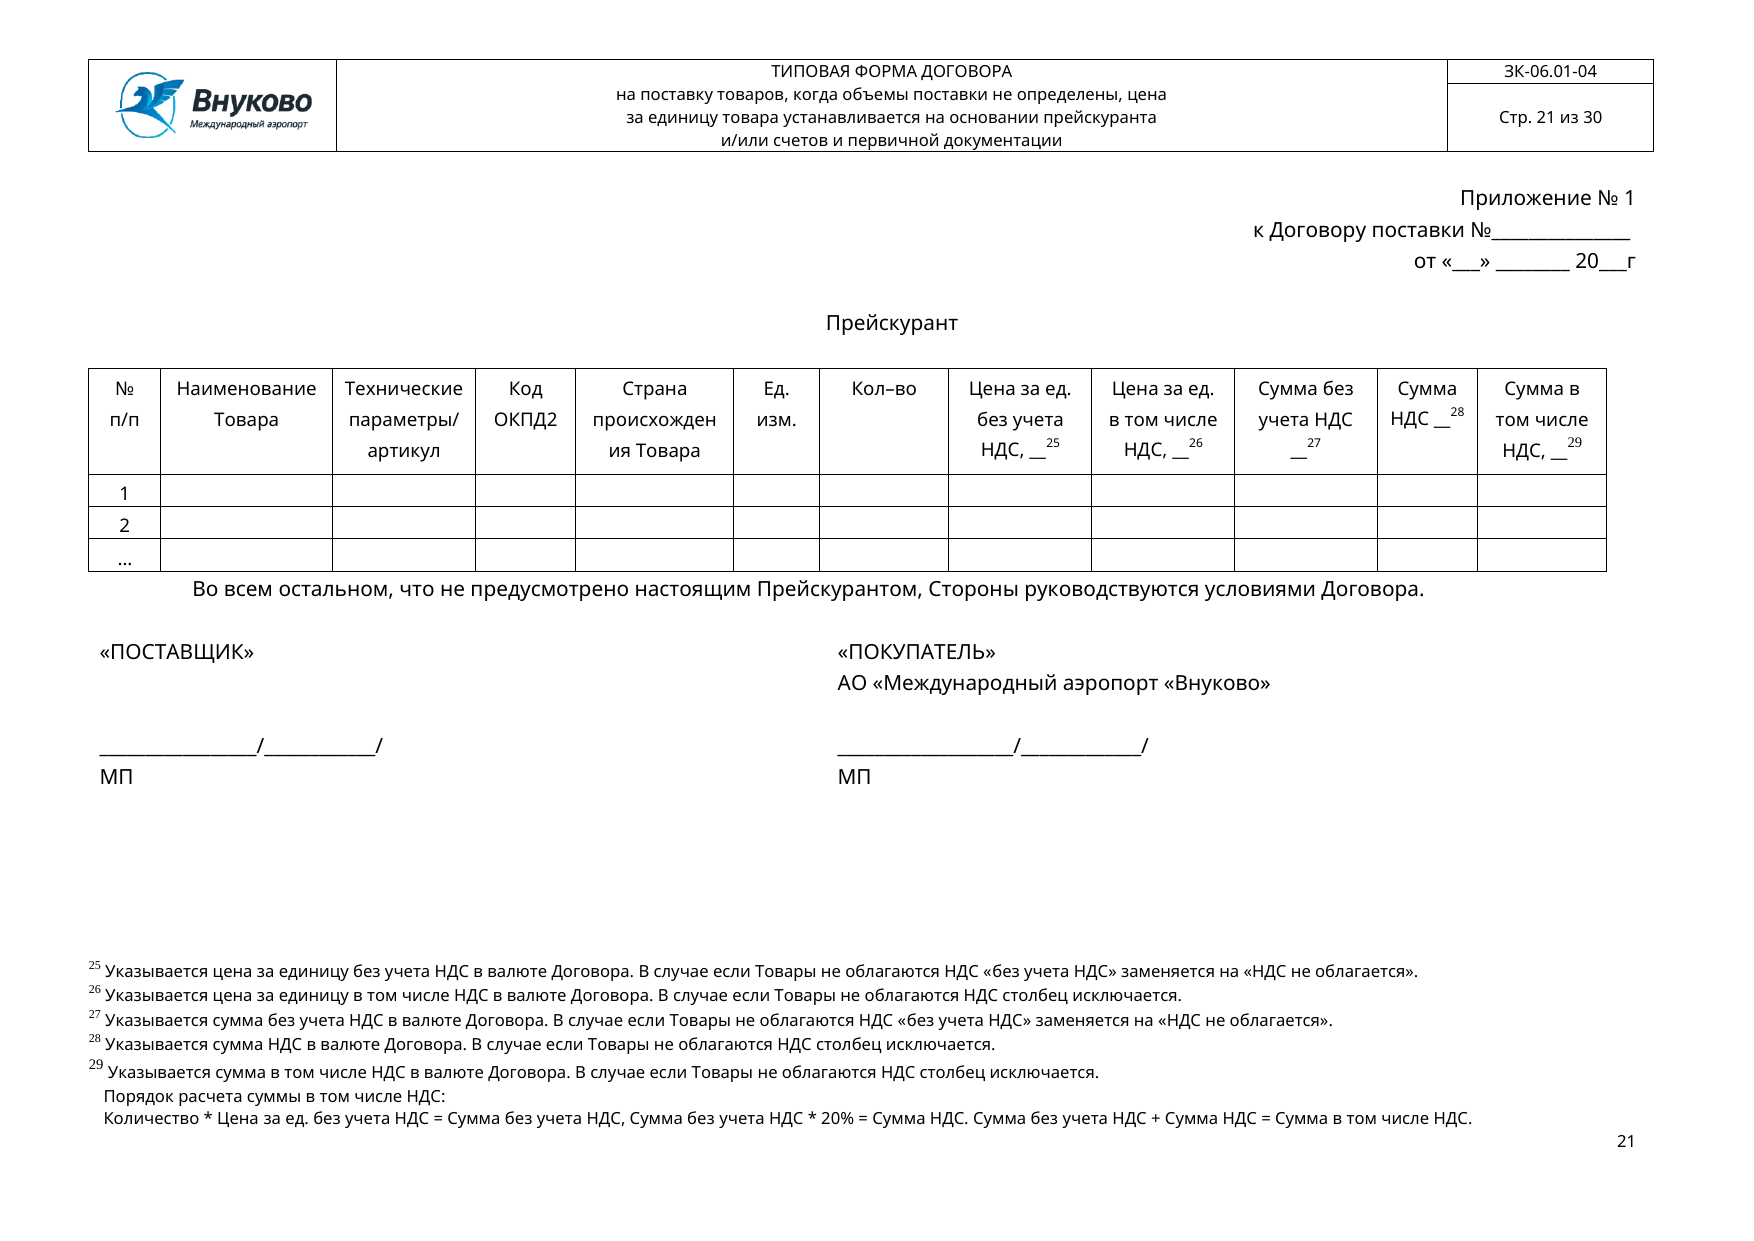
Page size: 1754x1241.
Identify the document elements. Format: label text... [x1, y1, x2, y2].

table_cell [734, 475, 819, 506]
table_cell [1092, 507, 1234, 538]
table_header Ед. изм. [734, 369, 819, 474]
text к Договору поставки №_______________ [118, 212, 1636, 243]
table_cell … [89, 539, 160, 571]
table_header Технические параметры/ артикул [333, 369, 475, 474]
table_header Цена за ед. в том числе НДС, __ [1092, 369, 1234, 474]
table_cell [161, 475, 332, 506]
table_cell 1 [89, 475, 160, 506]
table_header Сумма без учета НДС __ [1235, 369, 1377, 474]
table_cell [1478, 539, 1606, 571]
table_header Код ОКПД2 [476, 369, 575, 474]
table_cell [1092, 475, 1234, 506]
table_cell [1378, 475, 1477, 506]
table_cell [333, 475, 475, 506]
table_header «ПОСТАВЩИК» [88, 603, 826, 697]
table_cell [1235, 507, 1377, 538]
table_cell [576, 507, 733, 538]
table_cell [1092, 539, 1234, 571]
table_cell [820, 507, 948, 538]
picture [99, 61, 325, 151]
table_cell [476, 475, 575, 506]
table_header Цена за ед. без учета НДС, __ [949, 369, 1091, 474]
table_cell _________________/____________/ МП [88, 697, 826, 790]
text от «___» ________ 20___г [118, 243, 1636, 274]
table_cell [734, 539, 819, 571]
table_header «ПОКУПАТЕЛЬ» АО «Международный аэропорт «Внуково» [826, 603, 1653, 697]
table_cell [1378, 507, 1477, 538]
table_cell 2 [89, 507, 160, 538]
table_cell ___________________/_____________/ МП [826, 697, 1653, 790]
table_cell [476, 507, 575, 538]
table_cell [476, 539, 575, 571]
table_cell [1235, 539, 1377, 571]
table_cell [1478, 507, 1606, 538]
table_cell [161, 539, 332, 571]
table_cell [820, 475, 948, 506]
table_cell [1378, 539, 1477, 571]
text Прейскурант [118, 306, 1636, 337]
table_header Кол–во [820, 369, 948, 474]
table_cell [949, 539, 1091, 571]
table_cell [576, 475, 733, 506]
table_header № п/п [89, 369, 160, 474]
table_header Страна происхождения Товара [576, 369, 733, 474]
table_cell [949, 507, 1091, 538]
table_cell [820, 539, 948, 571]
table_header Наименование Товара [161, 369, 332, 474]
table_cell [949, 475, 1091, 506]
table_cell [576, 539, 733, 571]
table_cell [333, 507, 475, 538]
table_header Сумма в том числе НДС, __ [1478, 369, 1606, 474]
table_cell [734, 507, 819, 538]
table_header Сумма НДС __ [1378, 369, 1477, 474]
list Во всем остальном, что не предусмотрено настоящим Прейскурантом, Стороны руководствуются условиями Договора. [118, 572, 1636, 603]
table_cell [161, 507, 332, 538]
table_cell [1478, 475, 1606, 506]
table_cell [1235, 475, 1377, 506]
table_cell [333, 539, 475, 571]
text Приложение № 1 [118, 181, 1636, 212]
